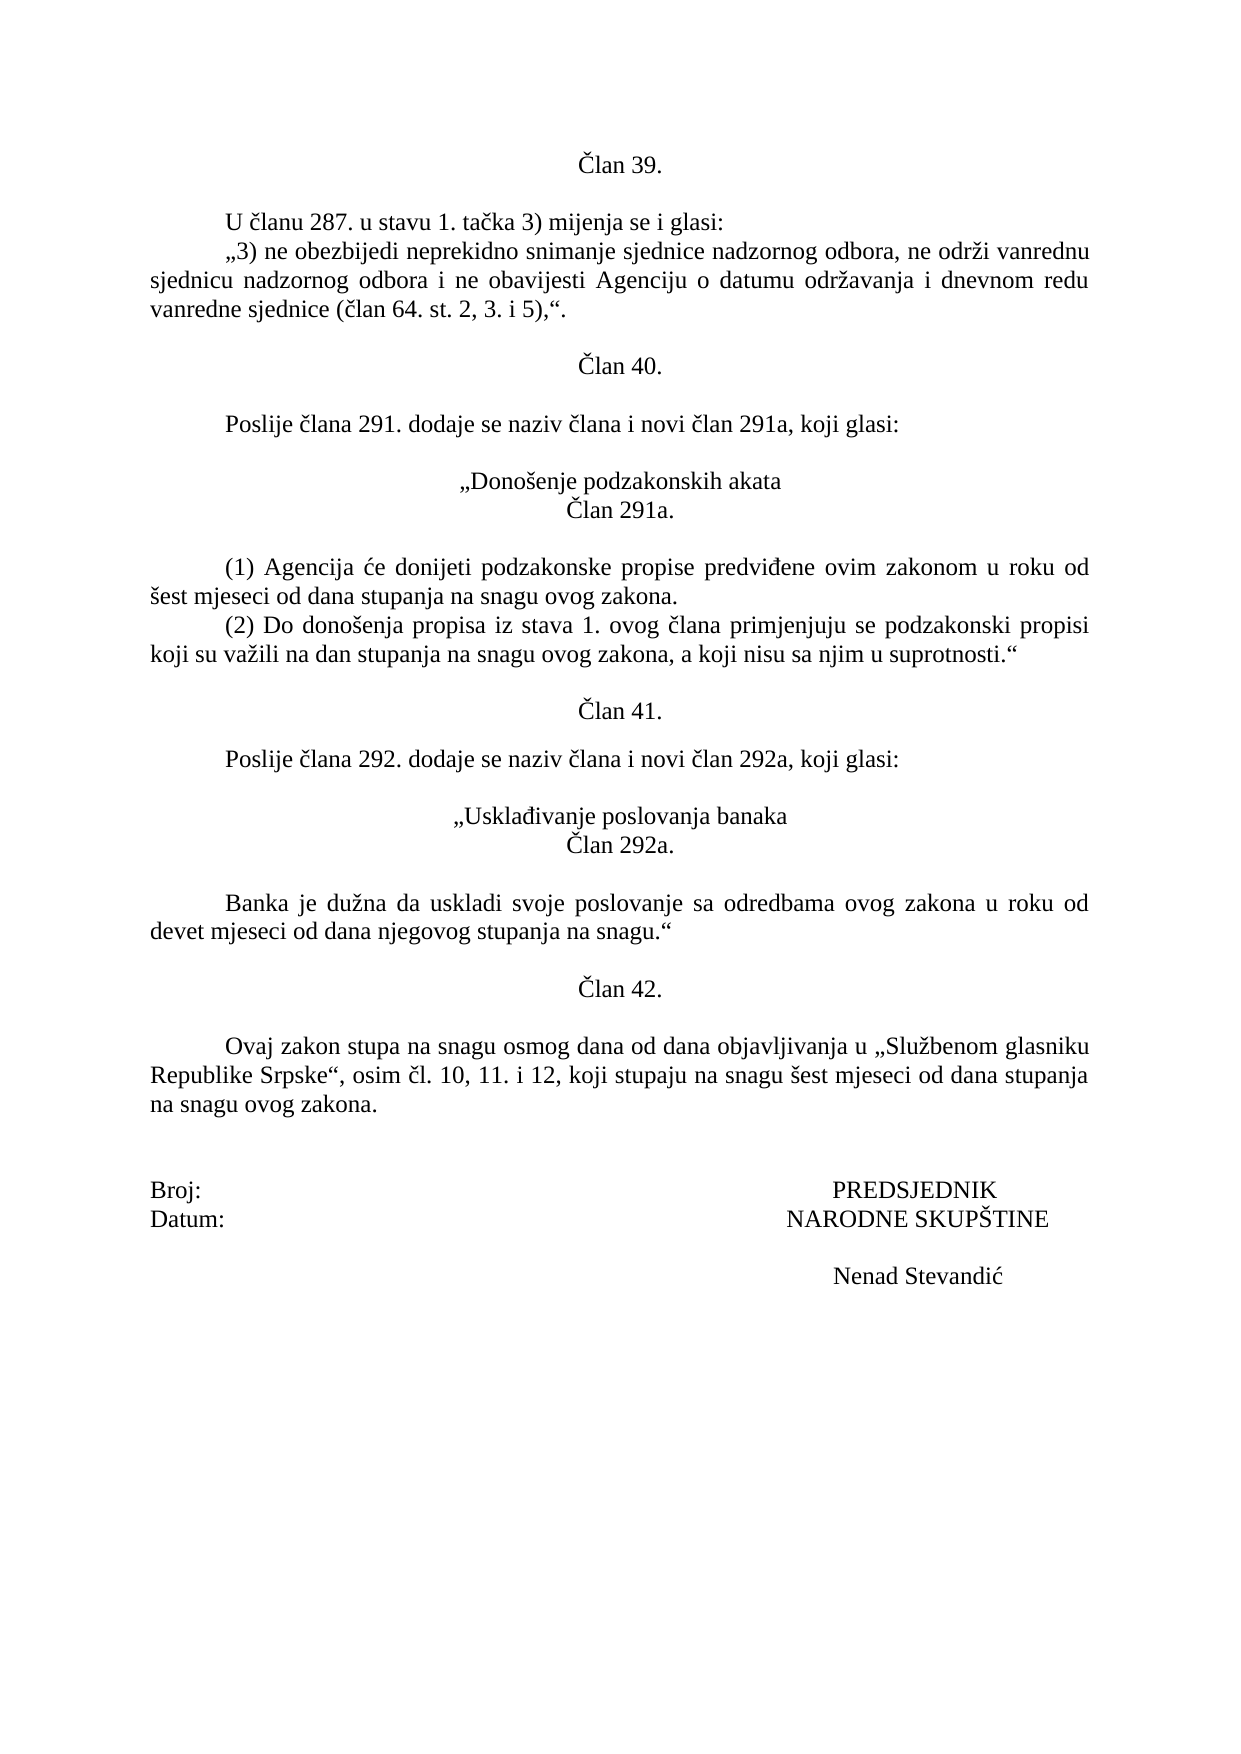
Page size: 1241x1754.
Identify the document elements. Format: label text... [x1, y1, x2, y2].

text Član 40. [150, 351, 1090, 380]
text Nenad Stevandić [150, 1261, 1090, 1290]
text „Donošenje podzakonskih akata [150, 466, 1090, 495]
text Član 41. [150, 696, 1090, 725]
text (2) Do donošenja propisa iz stava 1. ovog člana primjenjuju se podzakonski propisi koji su važili na dan stupanja na snagu ovog zakona, a koji nisu sa njim u suprotnosti.“ [150, 610, 1090, 667]
text Ovaj zakon stupa na snagu osmog dana od dana objavljivanja u „Službenom glasniku Republike Srpske“, osim čl. 10, 11. i 12, koji stupaju na snagu šest mjeseci od dana stupanja na snagu ovog zakona. [150, 1031, 1090, 1118]
text U članu 287. u stavu 1. tačka 3) mijenja se i glasi: [150, 207, 1090, 236]
text (1) Agencija će donijeti podzakonske propise predviđene ovim zakonom u roku od šest mjeseci od dana stupanja na snagu ovog zakona. [150, 552, 1090, 610]
text Banka je dužna da uskladi svoje poslovanje sa odredbama ovog zakona u roku od devet mjeseci od dana njegovog stupanja na snagu.“ [150, 888, 1090, 945]
text Član 42. [150, 974, 1090, 1003]
text „3) ne obezbijedi neprekidno snimanje sjednice nadzornog odbora, ne održi vanrednu sjednicu nadzornog odbora i ne obavijesti Agenciju o datumu održavanja i dnevnom redu vanredne sjednice (član 64. st. 2, 3. i 5),“. [150, 236, 1090, 322]
text Broj: PREDSJEDNIK [150, 1175, 1090, 1204]
text Poslije člana 291. dodaje se naziv člana i novi član 291a, koji glasi: [150, 409, 1090, 437]
text Član 292a. [150, 830, 1090, 859]
text „Usklađivanje poslovanja banaka [150, 801, 1090, 830]
text Član 291a. [150, 495, 1090, 524]
text Član 39. [150, 150, 1090, 179]
text Datum: NARODNE SKUPŠTINE [150, 1204, 1090, 1233]
text Poslije člana 292. dodaje se naziv člana i novi član 292a, koji glasi: [150, 744, 1090, 773]
